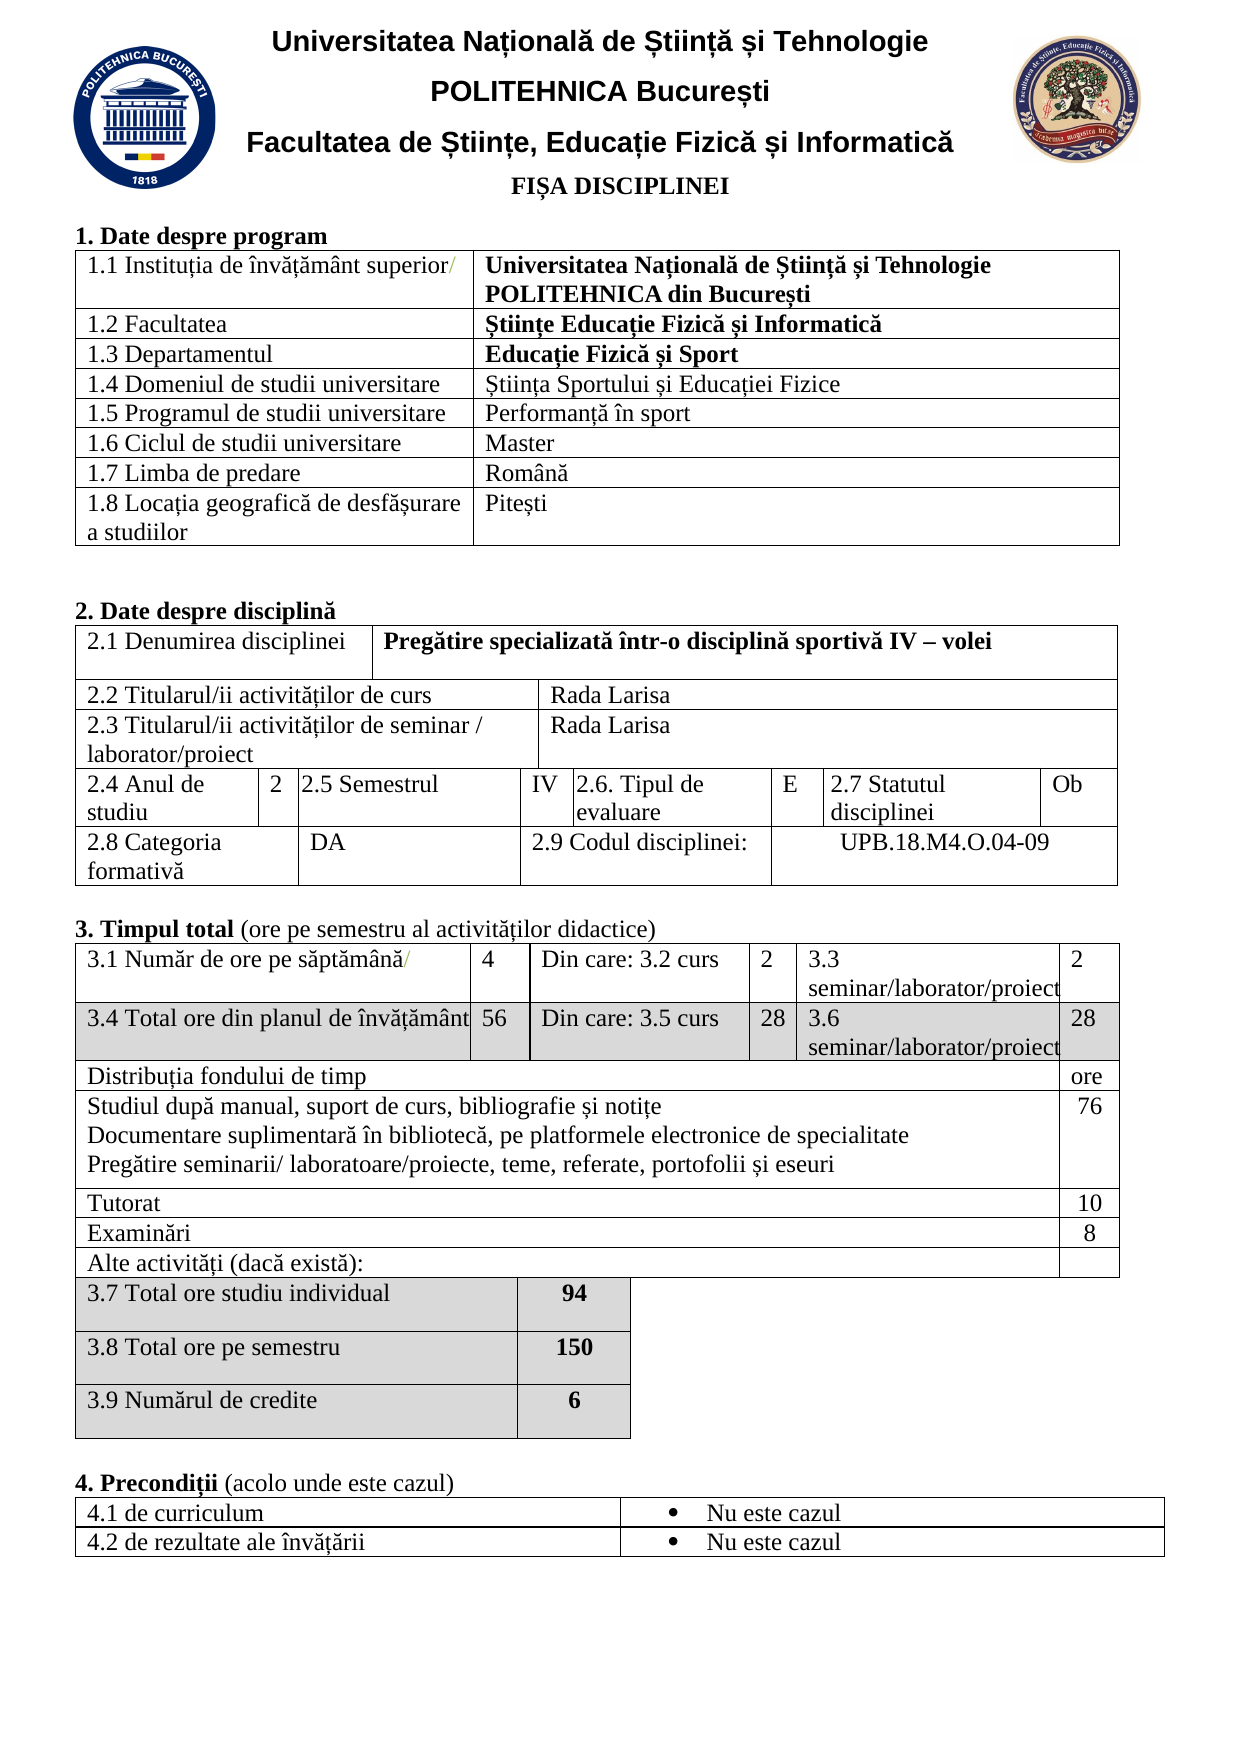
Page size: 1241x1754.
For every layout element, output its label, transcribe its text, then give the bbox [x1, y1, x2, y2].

table_cell 3.9 Numărul de credite [76, 1385, 517, 1438]
table_cell UPB.18.M4.O.04-09 [772, 827, 1117, 885]
table_cell 3.7 Total ore studiu individual [76, 1278, 517, 1331]
table_cell Pitești [474, 488, 1119, 545]
table_cell [1060, 1248, 1119, 1277]
table_cell 28 [1060, 1003, 1119, 1060]
table_cell 4.2 de rezultate ale învățării [76, 1528, 620, 1556]
text 2. Date despre disciplină [75, 596, 1165, 625]
table_cell E [772, 769, 823, 826]
table_cell 28 [750, 1003, 796, 1060]
table_cell Ob [1041, 769, 1117, 826]
table_header Nu este cazul [621, 1498, 1164, 1526]
text 1. Date despre program [75, 221, 1165, 249]
picture [1012, 35, 1142, 164]
table_header 3.1 Număr de ore pe săptămână/ [76, 944, 470, 1002]
table_cell ore [1060, 1061, 1119, 1090]
table_header 3.3 seminar/laborator/proiect [797, 944, 1059, 1002]
table_cell 3.4 Total ore din planul de învățământ [76, 1003, 470, 1060]
text fișa disciplinei [75, 112, 1165, 200]
table_cell 150 [518, 1332, 630, 1384]
table_cell 94 [518, 1278, 630, 1331]
table_cell 10 [1060, 1189, 1119, 1217]
table_cell 1.4 Domeniul de studii universitare [76, 369, 473, 397]
table_header 4 [471, 944, 529, 1002]
table_header 1.1 Instituția de învățământ superior/ [76, 251, 473, 308]
table_cell 3.8 Total ore pe semestru [76, 1332, 517, 1384]
table_cell 1.7 Limba de predare [76, 458, 473, 487]
table_cell Rada Larisa [539, 710, 1117, 768]
table_cell Tutorat [76, 1189, 1059, 1217]
table_cell 1.2 Facultatea [76, 309, 473, 338]
table_cell 8 [1060, 1218, 1119, 1247]
table_header 2.1 Denumirea disciplinei [76, 626, 372, 679]
table_cell Distribuția fondului de timp [76, 1061, 1059, 1090]
table_cell 1.5 Programul de studii universitare [76, 399, 473, 427]
table_cell IV [521, 769, 573, 826]
table_cell 2 [259, 769, 298, 826]
table_cell 2.8 Categoria formativă [76, 827, 298, 885]
table_cell 2.5 Semestrul [299, 769, 520, 826]
table_cell Din care: 3.5 curs [531, 1003, 749, 1060]
table_cell Rada Larisa [539, 680, 1117, 709]
table_cell 2.4 Anul de studiu [76, 769, 258, 826]
table_cell 2.6. Tipul de evaluare [574, 769, 771, 826]
table_cell 1.8 Locația geografică de desfășurare a studiilor [76, 488, 473, 545]
table_cell 56 [471, 1003, 529, 1060]
table_header Din care: 3.2 curs [531, 944, 749, 1002]
table_cell 2.3 Titularul/ii activităților de seminar / laborator/proiect [76, 710, 538, 768]
table_cell Examinări [76, 1218, 1059, 1247]
table_cell Nu este cazul [621, 1528, 1164, 1556]
table_cell Educație Fizică și Sport [474, 339, 1119, 368]
table_cell 3.6 seminar/laborator/proiect [797, 1003, 1059, 1060]
table_cell DA [299, 827, 520, 885]
table_header 2 [750, 944, 796, 1002]
table_cell Știința Sportului și Educației Fizice [474, 369, 1119, 397]
table_header 4.1 de curriculum [76, 1498, 620, 1526]
table_cell Studiul după manual, suport de curs, bibliografie și notițe Documentare suplimentară în bibliotecă, pe platformele electronice de specialitate Pregătire seminarii/ laboratoare/proiecte, teme, referate, portofolii și eseuri [76, 1091, 1059, 1187]
table_cell Performanță în sport [474, 399, 1119, 427]
table_header Universitatea Națională de Știință și Tehnologie POLITEHNICA din București [474, 251, 1119, 308]
table_cell 1.6 Ciclul de studii universitare [76, 428, 473, 457]
table_cell 76 [1060, 1091, 1119, 1187]
table_cell Alte activități (dacă există): [76, 1248, 1059, 1277]
table_cell 1.3 Departamentul [76, 339, 473, 368]
table_header Pregătire specializată într-o disciplină sportivă IV – volei [373, 626, 1117, 679]
table_cell 6 [518, 1385, 630, 1438]
table_cell Română [474, 458, 1119, 487]
table_cell Științe Educație Fizică și Informatică [474, 309, 1119, 338]
table_cell 2.7 Statutul disciplinei [824, 769, 1040, 826]
table_cell 2.9 Codul disciplinei: [521, 827, 771, 885]
table_cell Master [474, 428, 1119, 457]
picture [73, 46, 216, 189]
table_cell 2.2 Titularul/ii activităților de curs [76, 680, 538, 709]
text 3. Timpul total (ore pe semestru al activităților didactice) [75, 914, 1165, 943]
text 4. Precondiții (acolo unde este cazul) [75, 1468, 1165, 1497]
table_header 2 [1060, 944, 1119, 1002]
